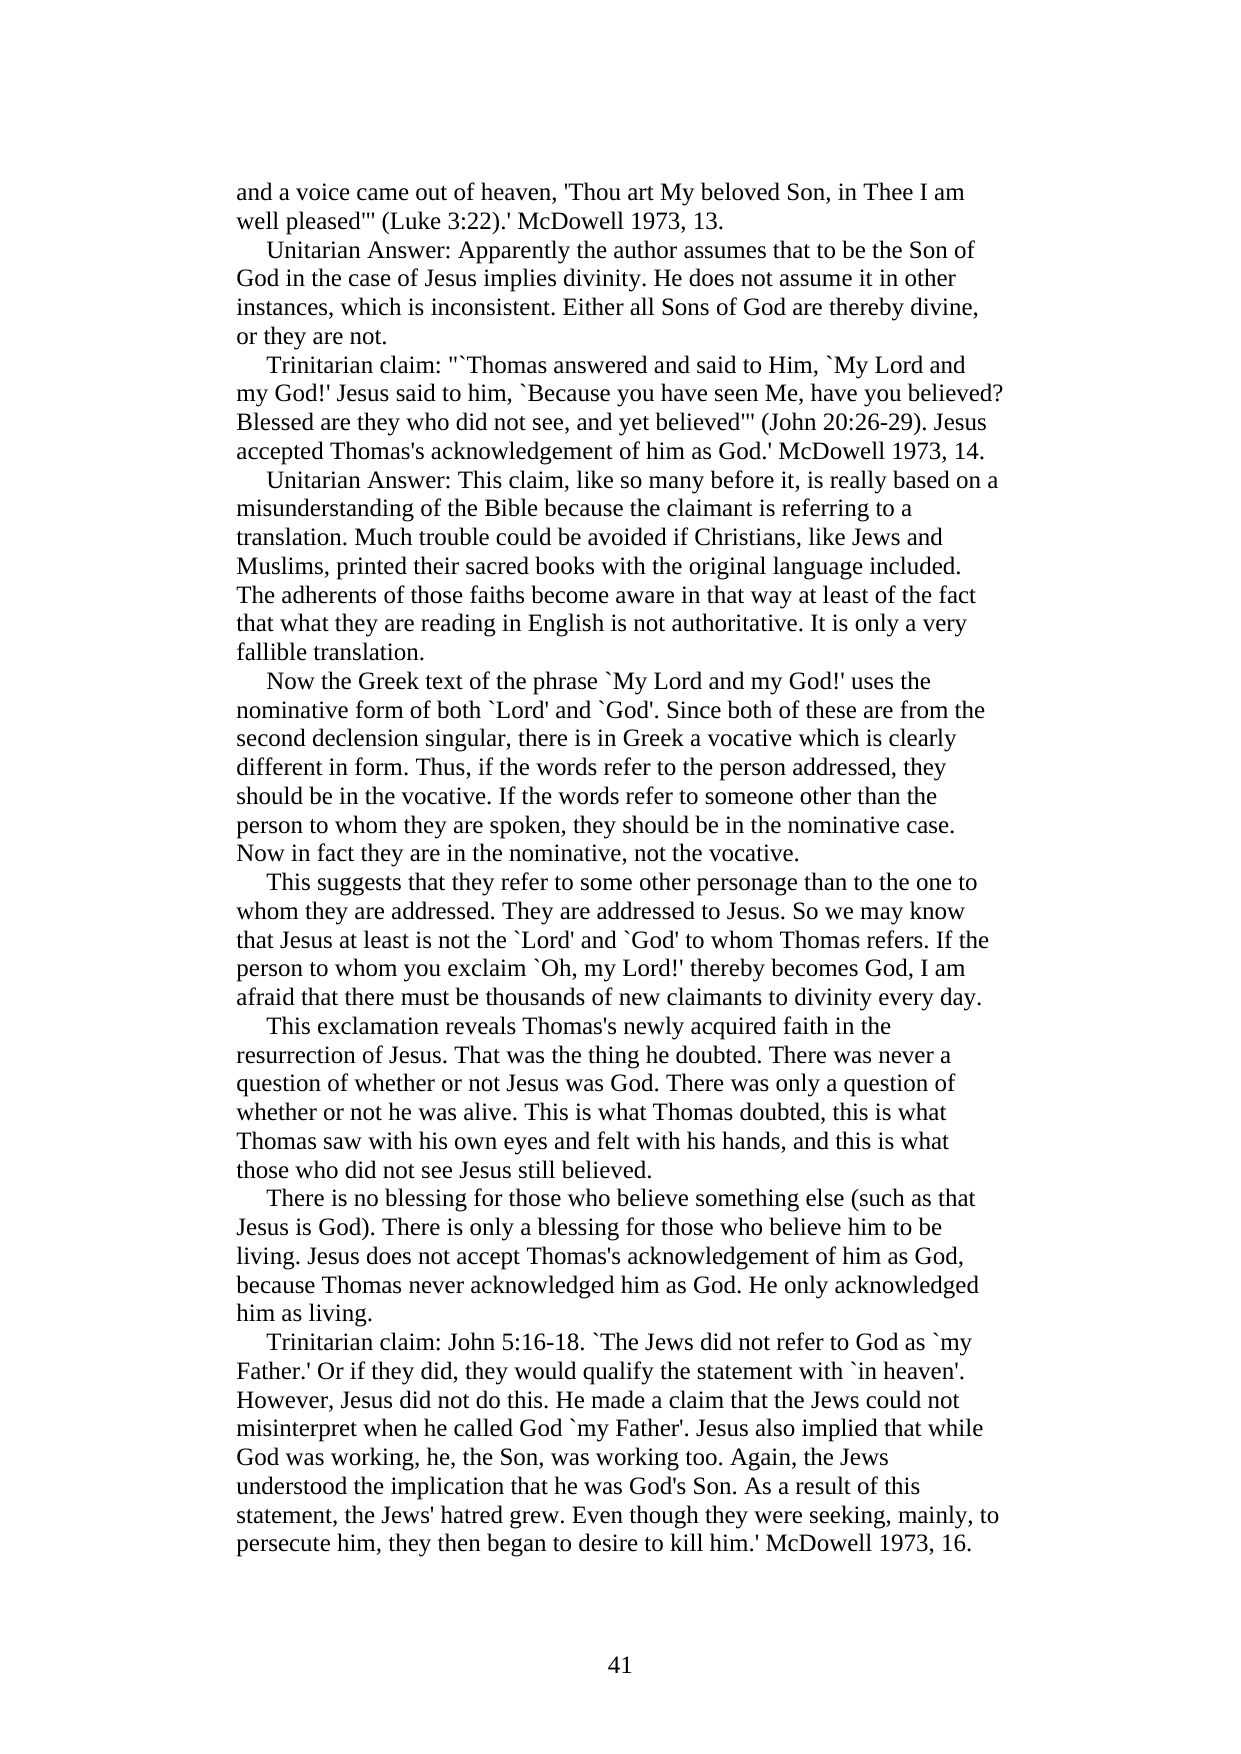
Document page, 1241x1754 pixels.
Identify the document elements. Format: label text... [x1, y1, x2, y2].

text Now the Greek text of the phrase `My Lord and my God!' uses the nominative form of both `Lord' and `God'. Since both of these are from the second declension singular, there is in Greek a vocative which is clearly different in form. Thus, if the words refer to the person addressed, they should be in the vocative. If the words refer to someone other than the person to whom they are spoken, they should be in the nominative case. Now in fact they are in the nominative, not the vocative. [236, 666, 1004, 867]
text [236, 177, 1004, 235]
text Trinitarian claim: "`Thomas answered and said to Him, `My Lord and my God!' Jesus said to him, `Because you have seen Me, have you believed? Blessed are they who did not see, and yet believed"' (John 20:26-29). Jesus accepted Thomas's acknowledgement of him as God.' McDowell 1973, 14. [236, 350, 1004, 465]
text This exclamation reveals Thomas's newly acquired faith in the resurrection of Jesus. That was the thing he doubted. There was never a question of whether or not Jesus was God. There was only a question of whether or not he was alive. This is what Thomas doubted, this is what Thomas saw with his own eyes and felt with his hands, and this is what those who did not see Jesus still believed. [236, 1011, 1004, 1183]
text There is no blessing for those who believe something else (such as that Jesus is God). There is only a blessing for those who believe him to be living. Jesus does not accept Thomas's acknowledgement of him as God, because Thomas never acknowledged him as God. He only acknowledged him as living. [236, 1183, 1004, 1327]
text This suggests that they refer to some other personage than to the one to whom they are addressed. They are addressed to Jesus. So we may know that Jesus at least is not the `Lord' and `God' to whom Thomas refers. If the person to whom you exclaim `Oh, my Lord!' thereby becomes God, I am afraid that there must be thousands of new claimants to divinity every day. [236, 867, 1004, 1011]
text Trinitarian claim: John 5:16-18. `The Jews did not refer to God as `my Father.' Or if they did, they would qualify the statement with `in heaven'. However, Jesus did not do this. He made a claim that the Jews could not misinterpret when he called God `my Father'. Jesus also implied that while God was working, he, the Son, was working too. Again, the Jews understood the implication that he was God's Son. As a result of this statement, the Jews' hatred grew. Even though they were seeking, mainly, to persecute him, they then began to desire to kill him.' McDowell 1973, 16. [236, 1327, 1004, 1557]
text Unitarian Answer: Apparently the author assumes that to be the Son of God in the case of Jesus implies divinity. He does not assume it in other instances, which is inconsistent. Either all Sons of God are thereby divine, or they are not. [236, 235, 1004, 350]
text Unitarian Answer: This claim, like so many before it, is really based on a misunderstanding of the Bible because the claimant is referring to a translation. Much trouble could be avoided if Christians, like Jews and Muslims, printed their sacred books with the original language included. The adherents of those faiths become aware in that way at least of the fact that what they are reading in English is not authoritative. It is only a very fallible translation. [236, 465, 1004, 666]
